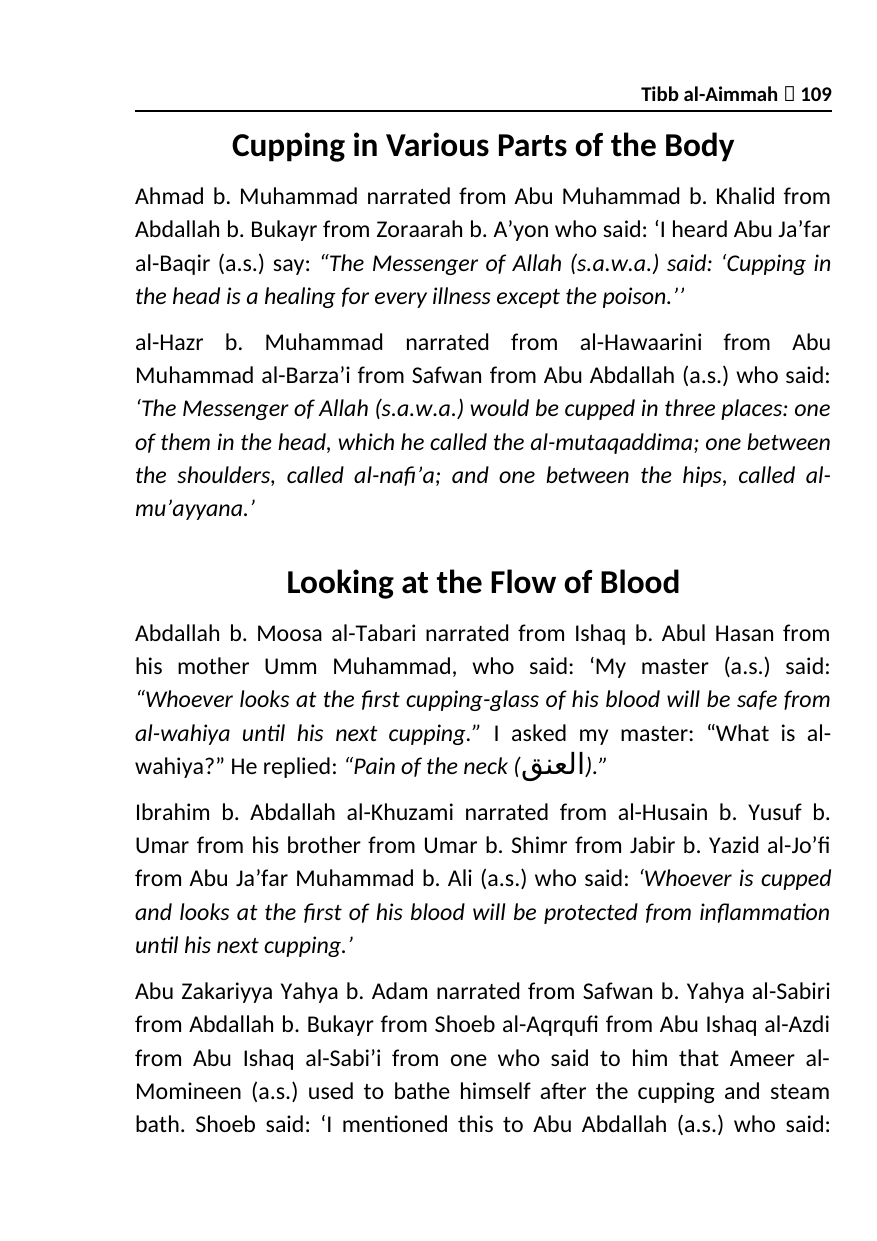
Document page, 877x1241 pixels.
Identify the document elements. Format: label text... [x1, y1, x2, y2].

subtitle Cupping in Various Parts of the Body [135, 124, 832, 165]
text al-Hazr b. Muhammad narrated from al-Hawaarini from Abu Muhammad al-Barza’i from Safwan from Abu Abdallah (a.s.) who said: ‘The Messenger of Allah (s.a.w.a.) would be cupped in three places: one of them in the head, which he called the al-mutaqaddima; one between the shoulders, called al-nafi’a; and one between the hips, called al-mu’ayyana.’ [135, 323, 832, 523]
text Ahmad b. Muhammad narrated from Abu Muhammad b. Khalid from Abdallah b. Bukayr from Zoraarah b. A’yon who said: ‘I heard Abu Ja’far al-Baqir (a.s.) say: “The Messenger of Allah (s.a.w.a.) said: ‘Cupping in the head is a healing for every illness except the poison.’’ [135, 178, 832, 311]
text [135, 973, 832, 1139]
text Ibrahim b. Abdallah al-Khuzami narrated from al-Husain b. Yusuf b. Umar from his brother from Umar b. Shimr from Jabir b. Yazid al-Jo’fi from Abu Ja’far Muhammad b. Ali (a.s.) who said: ‘Whoever is cupped and looks at the first of his blood will be protected from inflammation until his next cupping.’ [135, 793, 832, 960]
subtitle Looking at the Flow of Blood [135, 561, 832, 602]
text Abdallah b. Moosa al-Tabari narrated from Ishaq b. Abul Hasan from his mother Umm Muhammad, who said: ‘My master (a.s.) said: “Whoever looks at the first cupping-glass of his blood will be safe from al-wahiya until his next cupping.” I asked my master: “What is al-wahiya?” He replied: “Pain of the neck (العنق).” [135, 614, 832, 781]
